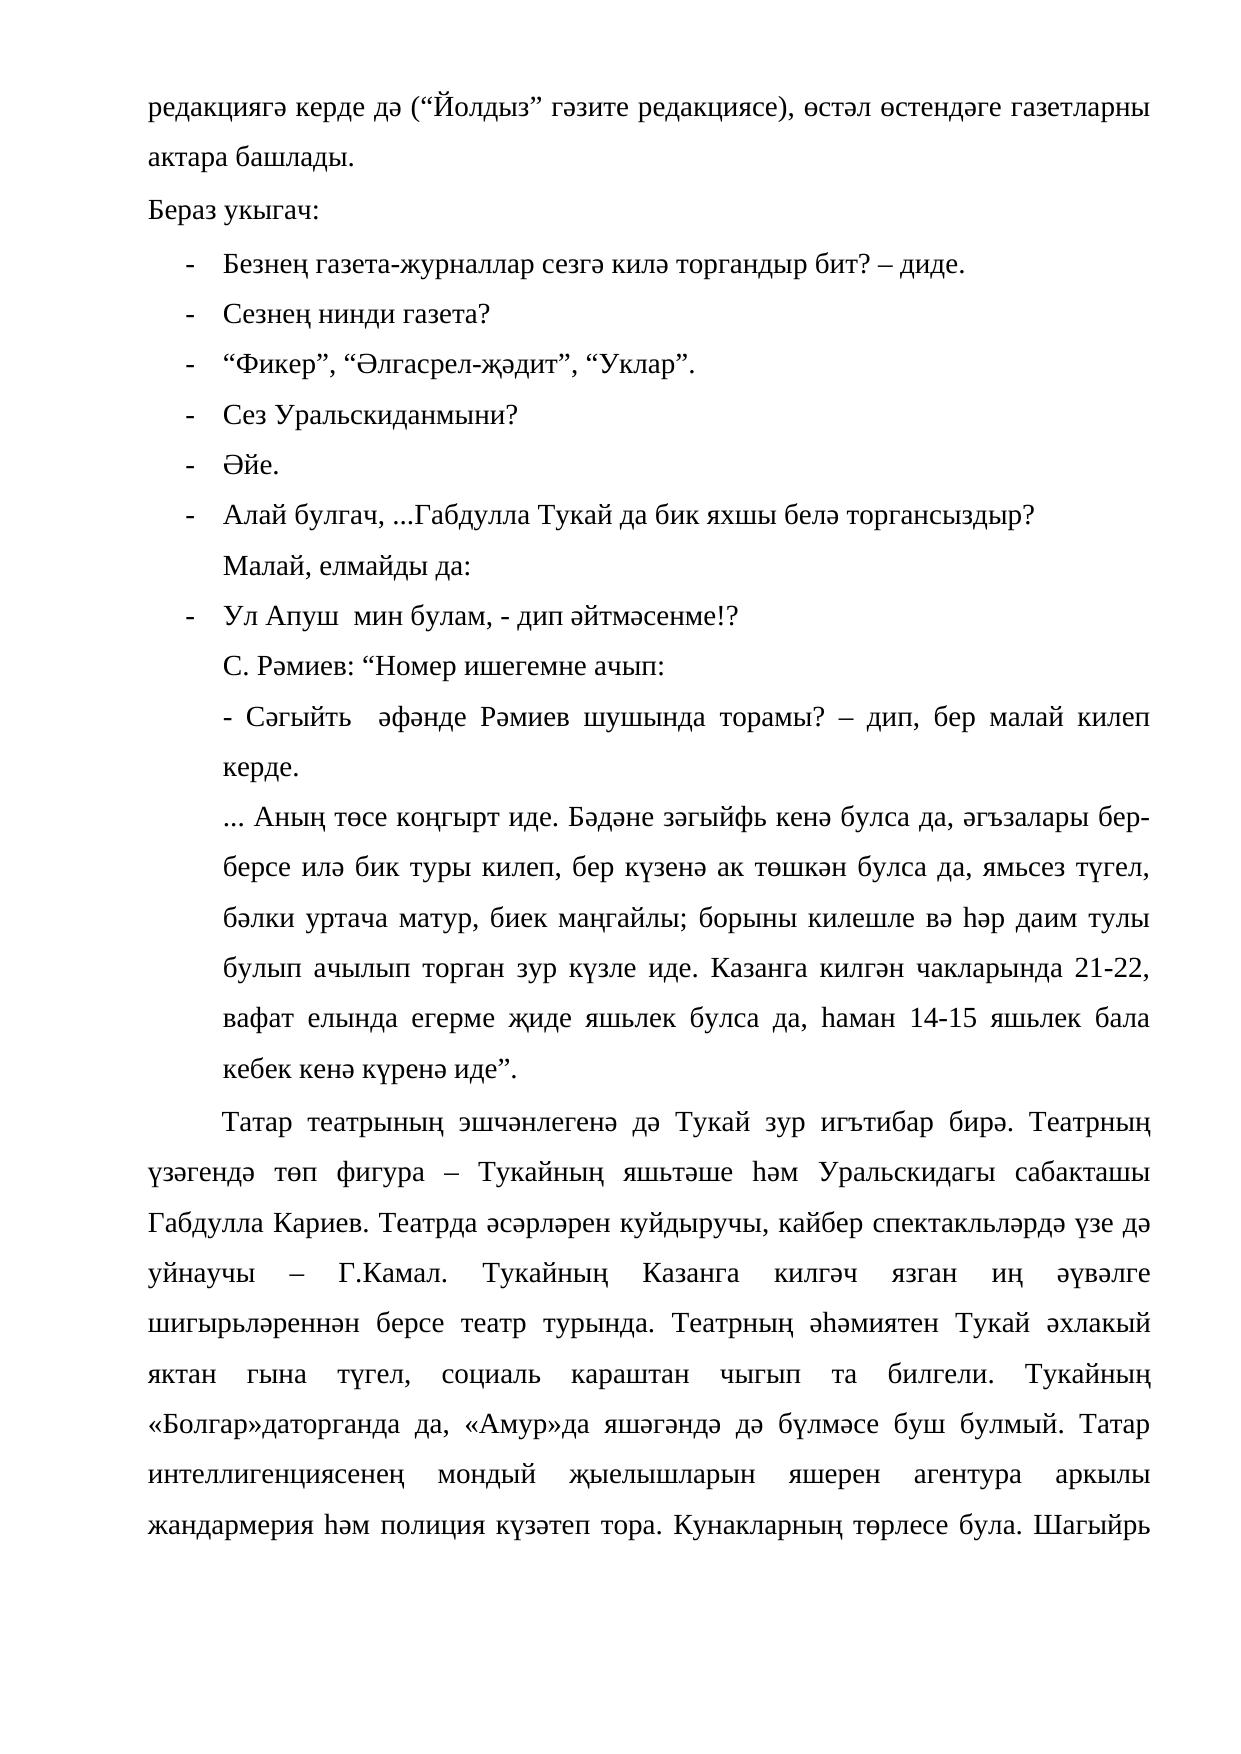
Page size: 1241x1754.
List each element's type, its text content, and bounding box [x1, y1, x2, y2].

list С. Рәмиев: “Номер ишегемне ачып: [223, 648, 1152, 682]
list - Сәгыйть әфәнде Рәмиев шушында торамы? – дип, бер малай килеп керде. [223, 699, 1152, 782]
list ... Аның төсе коңгырт иде. Бәдәне зәгыйфь кенә булса да, әгъзалары бер-берсе илә бик туры килеп, бер күзенә ак төшкән булса да, ямьсез түгел, бәлки уртача матур, биек маңгайлы; борыны килешле вә һәр даим тулы булып ачылып торган зур күзле иде. Казанга килгән чакларында 21-22, вафат елында егерме җиде яшьлек булса да, һаман 14-15 яшьлек бала кебек кенә күренә иде”. [223, 799, 1152, 1084]
list Ул Апуш мин булам, - дип әйтмәсенме!? [185, 598, 1152, 632]
text Бераз укыгач: [148, 192, 1152, 226]
list Әйе. [185, 447, 1152, 481]
list “Фикер”, “Әлгасрел-җәдит”, “Уклар”. [185, 346, 1152, 380]
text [148, 1104, 1152, 1540]
list Алай булгач, ...Габдулла Тукай да бик яхшы белә торгансыздыр? [185, 497, 1152, 531]
list Сез Уральскиданмыни? [185, 397, 1152, 430]
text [148, 89, 1152, 172]
list Сезнең нинди газета? [185, 296, 1152, 330]
list Малай, елмайды да: [223, 548, 1152, 581]
list Безнең газета-журналлар сезгә килә торгандыр бит? – диде. [185, 246, 1152, 279]
